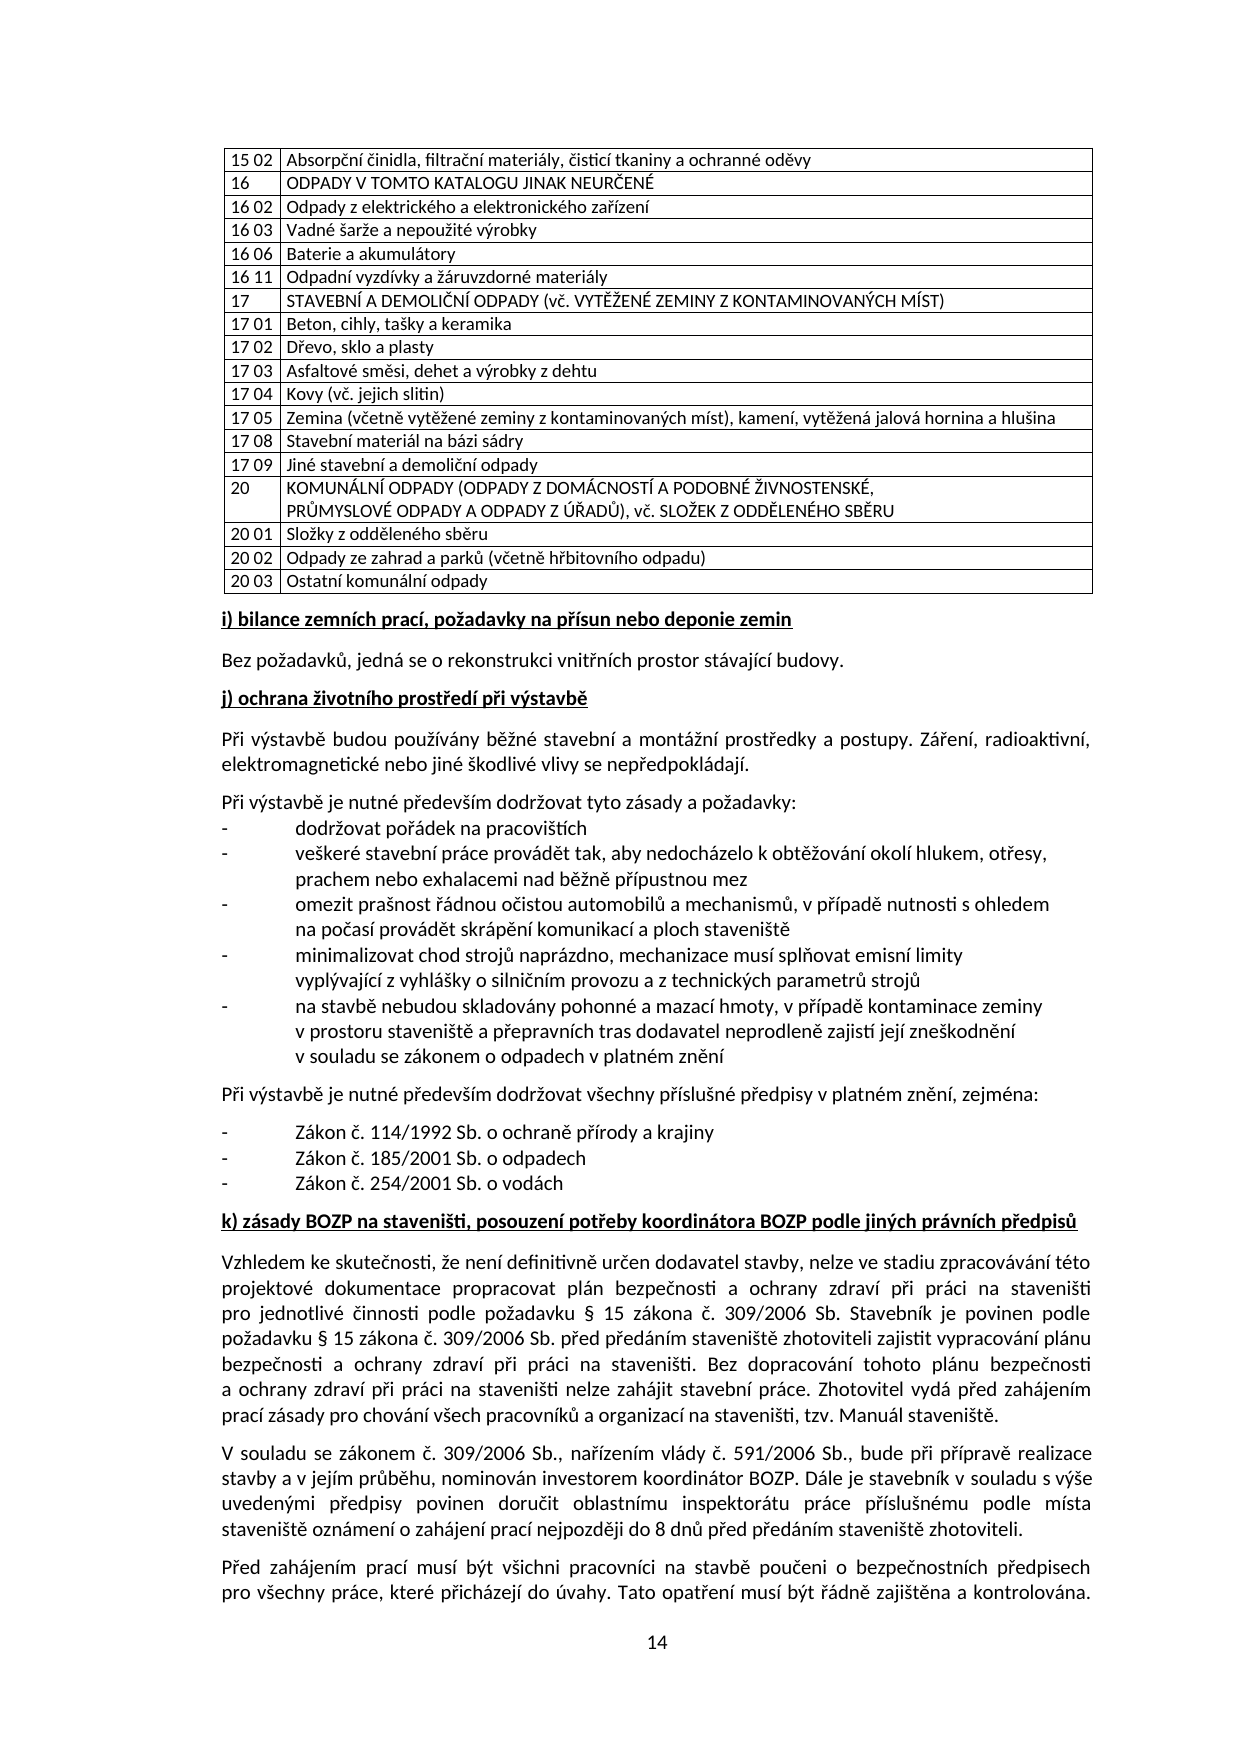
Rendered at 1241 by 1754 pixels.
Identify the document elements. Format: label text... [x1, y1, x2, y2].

table_cell Dřevo, sklo a plasty [281, 336, 1092, 358]
text Bez požadavků, jedná se o rekonstrukci vnitřních prostor stávající budovy. [221, 647, 1093, 672]
table_cell Vadné šarže a nepoužité výrobky [281, 219, 1092, 241]
table_cell Kovy (vč. jejich slitin) [281, 383, 1092, 405]
table_cell Asfaltové směsi, dehet a výrobky z dehtu [281, 360, 1092, 382]
text V souladu se zákonem č. 309/2006 Sb., nařízením vlády č. 591/2006 Sb., bude při přípravě realizace stavby a v jejím průběhu, nominován investorem koordinátor BOZP. Dále je stavebník v souladu s výše uvedenými předpisy povinen doručit oblastnímu inspektorátu práce příslušnému podle místa staveniště oznámení o zahájení prací nejpozději do 8 dnů před předáním staveniště zhotoviteli. [221, 1440, 1093, 1541]
table_cell 17 05 [225, 406, 280, 429]
table_cell Absorpční činidla, filtrační materiály, čisticí tkaniny a ochranné oděvy [281, 149, 1092, 171]
table_cell Stavební materiál na bázi sádry [281, 430, 1092, 452]
table_cell 17 04 [225, 383, 280, 405]
subtitle k) zásady BOZP na staveništi, posouzení potřeby koordinátora BOZP podle jiných právních předpisů [221, 1208, 1093, 1234]
table_cell KOMUNÁLNÍ ODPADY (ODPADY Z DOMÁCNOSTÍ A PODOBNÉ ŽIVNOSTENSKÉ, PRŮMYSLOVÉ ODPADY A ODPADY Z ÚŘADŮ), vč. SLOŽEK Z ODDĚLENÉHO SBĚRU [281, 477, 1092, 522]
table_cell Ostatní komunální odpady [281, 570, 1092, 592]
table_cell 16 11 [225, 266, 280, 288]
table_cell STAVEBNÍ A DEMOLIČNÍ ODPADY (vč. VYTĚŽENÉ ZEMINY Z KONTAMINOVANÝCH MÍST) [281, 289, 1092, 312]
table_cell Složky z odděleného sběru [281, 523, 1092, 546]
table_cell Beton, cihly, tašky a keramika [281, 313, 1092, 335]
subtitle j) ochrana životního prostředí při výstavbě [221, 685, 1093, 710]
table_cell 16 06 [225, 243, 280, 265]
table_cell 16 02 [225, 196, 280, 218]
table_cell 17 03 [225, 360, 280, 382]
table_cell 17 02 [225, 336, 280, 358]
table_cell 17 08 [225, 430, 280, 452]
table_cell 20 03 [225, 570, 280, 592]
table_cell 20 02 [225, 547, 280, 569]
table_cell 15 02 [225, 149, 280, 171]
table_cell Jiné stavební a demoliční odpady [281, 453, 1092, 476]
table_cell Odpadní vyzdívky a žáruvzdorné materiály [281, 266, 1092, 288]
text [221, 1554, 1093, 1605]
table_cell 20 [225, 477, 280, 522]
table_cell Zemina (včetně vytěžené zeminy z kontaminovaných míst), kamení, vytěžená jalová hornina a hlušina [281, 406, 1092, 429]
table_cell Odpady ze zahrad a parků (včetně hřbitovního odpadu) [281, 547, 1092, 569]
text Vzhledem ke skutečnosti, že není definitivně určen dodavatel stavby, nelze ve stadiu zpracovávání této projektové dokumentace propracovat plán bezpečnosti a ochrany zdraví při práci na staveništi pro jednotlivé činnosti podle požadavku § 15 zákona č. 309/2006 Sb. Stavebník je povinen podle požadavku § 15 zákona č. 309/2006 Sb. před předáním staveniště zhotoviteli zajistit vypracování plánu bezpečnosti a ochrany zdraví při práci na staveništi. Bez dopracování tohoto plánu bezpečnosti a ochrany zdraví při práci na staveništi nelze zahájit stavební práce. Zhotovitel vydá před zahájením prací zásady pro chování všech pracovníků a organizací na staveništi, tzv. Manuál staveniště. [221, 1249, 1093, 1427]
table_cell 17 01 [225, 313, 280, 335]
table_cell 17 09 [225, 453, 280, 476]
table_cell 17 [225, 289, 280, 312]
table_cell 16 03 [225, 219, 280, 241]
subtitle i) bilance zemních prací, požadavky na přísun nebo deponie zemin [221, 606, 1093, 631]
text - Zákon č. 114/1992 Sb. o ochraně přírody a krajiny - Zákon č. 185/2001 Sb. o odpadech - Zákon č. 254/2001 Sb. o vodách [221, 1119, 1093, 1196]
table_cell Odpady z elektrického a elektronického zařízení [281, 196, 1092, 218]
table_cell 20 01 [225, 523, 280, 546]
table_cell 16 [225, 172, 280, 194]
table_cell ODPADY V TOMTO KATALOGU JINAK NEURČENÉ [281, 172, 1092, 194]
table_cell Baterie a akumulátory [281, 243, 1092, 265]
text Při výstavbě je nutné především dodržovat všechny příslušné předpisy v platném znění, zejména: [148, 1082, 1093, 1107]
text Při výstavbě budou používány běžné stavební a montážní prostředky a postupy. Záření, radioaktivní, elektromagnetické nebo jiné škodlivé vlivy se nepředpokládají. [221, 726, 1093, 777]
text Při výstavbě je nutné především dodržovat tyto zásady a požadavky: - dodržovat pořádek na pracovištích - veškeré stavební práce provádět tak, aby nedocházelo k obtěžování okolí hlukem, otřesy, prachem nebo exhalacemi nad běžně přípustnou mez - omezit prašnost řádnou očistou automobilů a mechanismů, v případě nutnosti s ohledem na počasí provádět skrápění komunikací a ploch staveniště - minimalizovat chod strojů naprázdno, mechanizace musí splňovat emisní limity vyplývající z vyhlášky o silničním provozu a z technických parametrů strojů - na stavbě nebudou skladovány pohonné a mazací hmoty, v případě kontaminace zeminy v prostoru staveniště a přepravních tras dodavatel neprodleně zajistí její zneškodnění v souladu se zákonem o odpadech v platném znění [221, 789, 1093, 1069]
